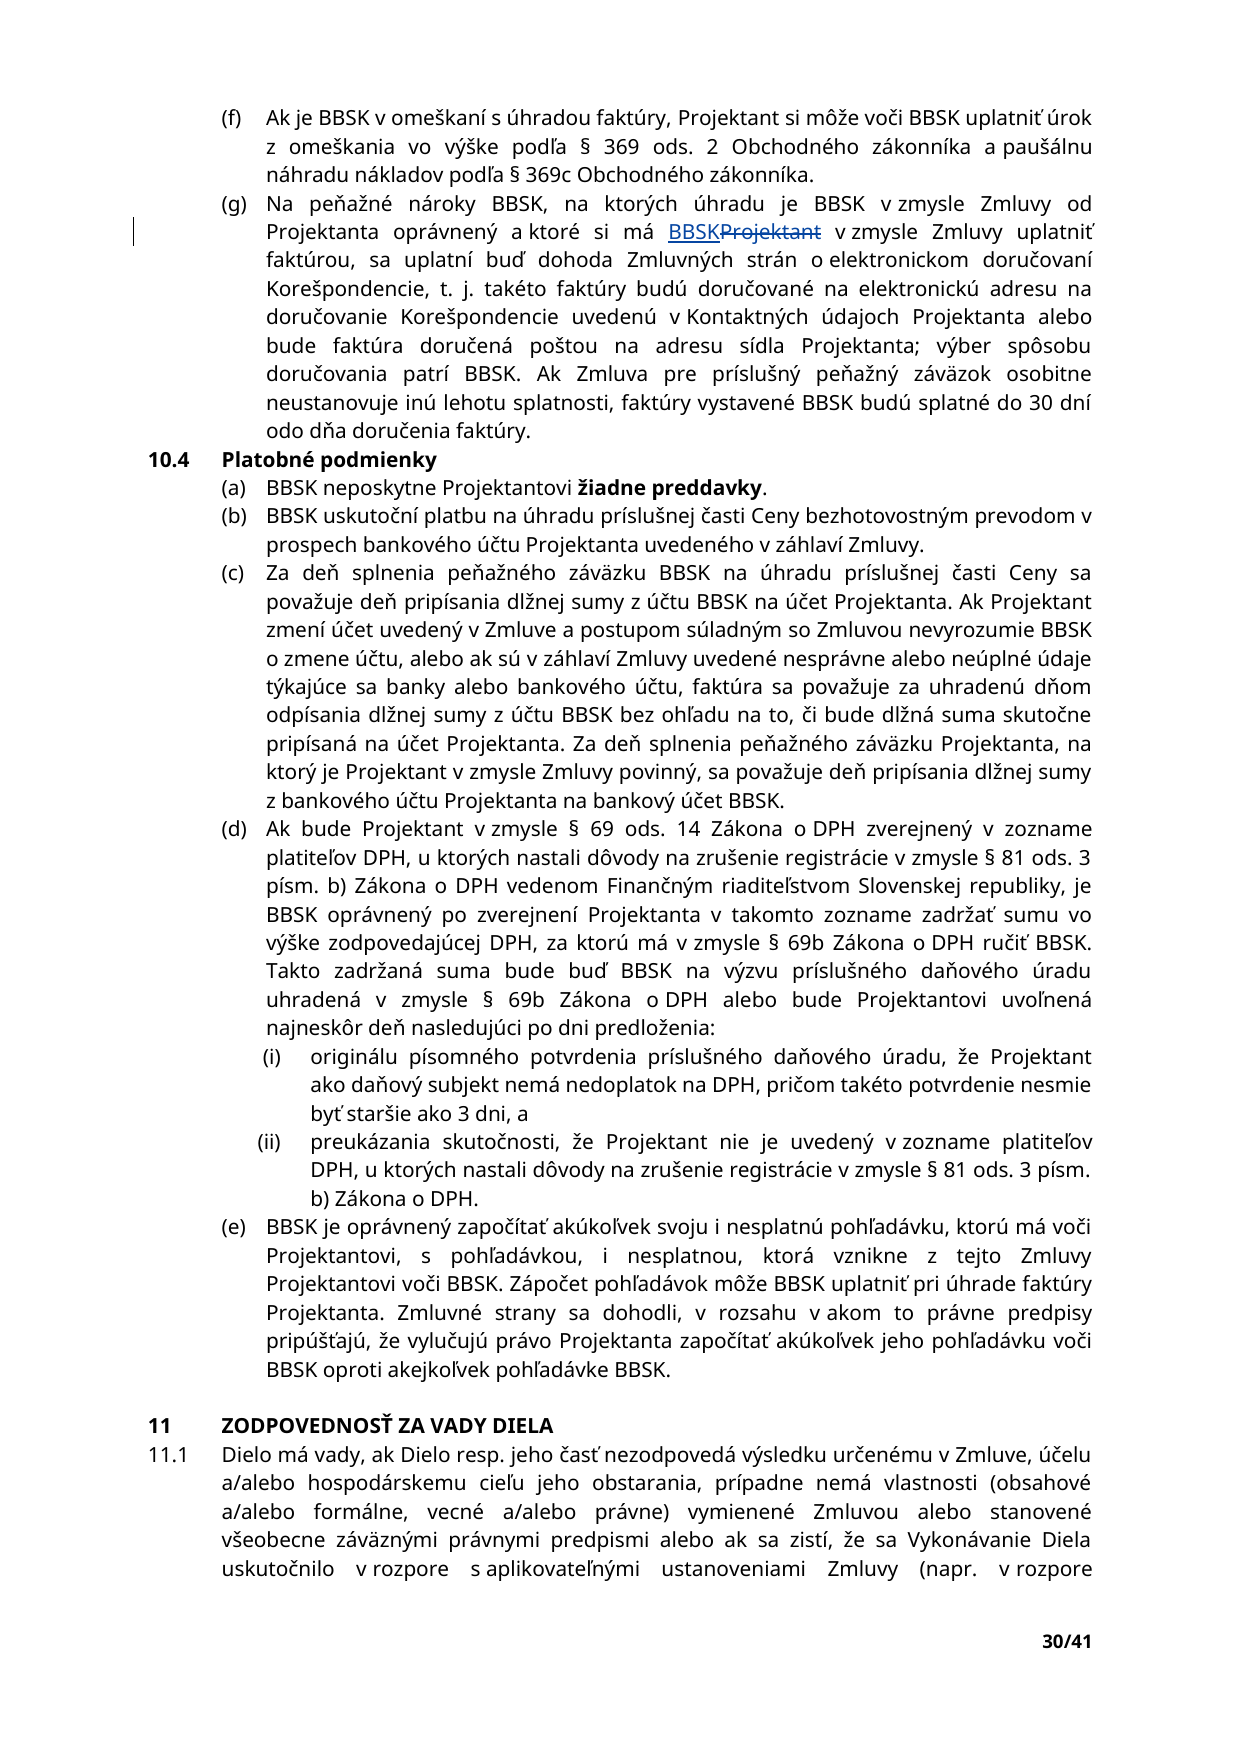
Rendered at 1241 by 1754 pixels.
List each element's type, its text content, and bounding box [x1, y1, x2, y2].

text (d) Ak bude Projektant v zmysle § 69 ods. 14 Zákona o DPH zverejnený v zozname platiteľov DPH, u ktorých nastali dôvody na zrušenie registrácie v zmysle § 81 ods. 3 písm. b) Zákona o DPH vedenom Finančným riaditeľstvom Slovenskej republiky, je BBSK oprávnený po zverejnení Projektanta v takomto zozname zadržať sumu vo výške zodpovedajúcej DPH, za ktorú má v zmysle § 69b Zákona o DPH ručiť BBSK. Takto zadržaná suma bude buď BBSK na výzvu príslušného daňového úradu uhradená v zmysle § 69b Zákona o DPH alebo bude Projektantovi uvoľnená najneskôr deň nasledujúci po dni predloženia: [221, 814, 1093, 1042]
text (g) Na peňažné nároky BBSK, na ktorých úhradu je BBSK v zmysle Zmluvy od Projektanta oprávnený a ktoré si má v zmysle Zmluvy uplatniť faktúrou, sa uplatní buď dohoda Zmluvných strán o elektronickom doručovaní Korešpondencie, t. j. takéto faktúry budú doručované na elektronickú adresu na doručovanie Korešpondencie uvedenú v Kontaktných údajoch Projektanta alebo bude faktúra doručená poštou na adresu sídla Projektanta; výber spôsobu doručovania patrí BBSK. Ak Zmluva pre príslušný peňažný záväzok osobitne neustanovuje inú lehotu splatnosti, faktúry vystavené BBSK budú splatné do 30 dní odo dňa doručenia faktúry. [221, 189, 1093, 445]
text 10.4 Platobné podmienky [148, 445, 1093, 473]
text (b) BBSK uskutoční platbu na úhradu príslušnej časti Ceny bezhotovostným prevodom v prospech bankového účtu Projektanta uvedeného v záhlaví Zmluvy. [221, 502, 1093, 558]
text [148, 1440, 1093, 1582]
text (c) Za deň splnenia peňažného záväzku BBSK na úhradu príslušnej časti Ceny sa považuje deň pripísania dlžnej sumy z účtu BBSK na účet Projektanta. Ak Projektant zmení účet uvedený v Zmluve a postupom súladným so Zmluvou nevyrozumie BBSK o zmene účtu, alebo ak sú v záhlaví Zmluvy uvedené nesprávne alebo neúplné údaje týkajúce sa banky alebo bankového účtu, faktúra sa považuje za uhradenú dňom odpísania dlžnej sumy z účtu BBSK bez ohľadu na to, či bude dlžná suma skutočne pripísaná na účet Projektanta. Za deň splnenia peňažného záväzku Projektanta, na ktorý je Projektant v zmysle Zmluvy povinný, sa považuje deň pripísania dlžnej sumy z bankového účtu Projektanta na bankový účet BBSK. [221, 558, 1093, 814]
list preukázania skutočnosti, že Projektant nie je uvedený v zozname platiteľov DPH, u ktorých nastali dôvody na zrušenie registrácie v zmysle § 81 ods. 3 písm. b) Zákona o DPH. [281, 1127, 1093, 1212]
text (f) Ak je BBSK v omeškaní s úhradou faktúry, Projektant si môže voči BBSK uplatniť úrok z omeškania vo výške podľa § 369 ods. 2 Obchodného zákonníka a paušálnu náhradu nákladov podľa § 369c Obchodného zákonníka. [221, 103, 1093, 189]
text 11 ZODPOVEDNOSŤ ZA VADY DIELA [148, 1412, 1093, 1440]
text (e) BBSK je oprávnený započítať akúkoľvek svoju i nesplatnú pohľadávku, ktorú má voči Projektantovi, s pohľadávkou, i nesplatnou, ktorá vznikne z tejto Zmluvy Projektantovi voči BBSK. Zápočet pohľadávok môže BBSK uplatniť pri úhrade faktúry Projektanta. Zmluvné strany sa dohodli, v rozsahu v akom to právne predpisy pripúšťajú, že vylučujú právo Projektanta započítať akúkoľvek jeho pohľadávku voči BBSK oproti akejkoľvek pohľadávke BBSK. [221, 1212, 1093, 1383]
list originálu písomného potvrdenia príslušného daňového úradu, že Projektant ako daňový subjekt nemá nedoplatok na DPH, pričom takéto potvrdenie nesmie byť staršie ako 3 dni, a [281, 1042, 1093, 1127]
text (a) BBSK neposkytne Projektantovi žiadne preddavky. [221, 473, 1093, 502]
